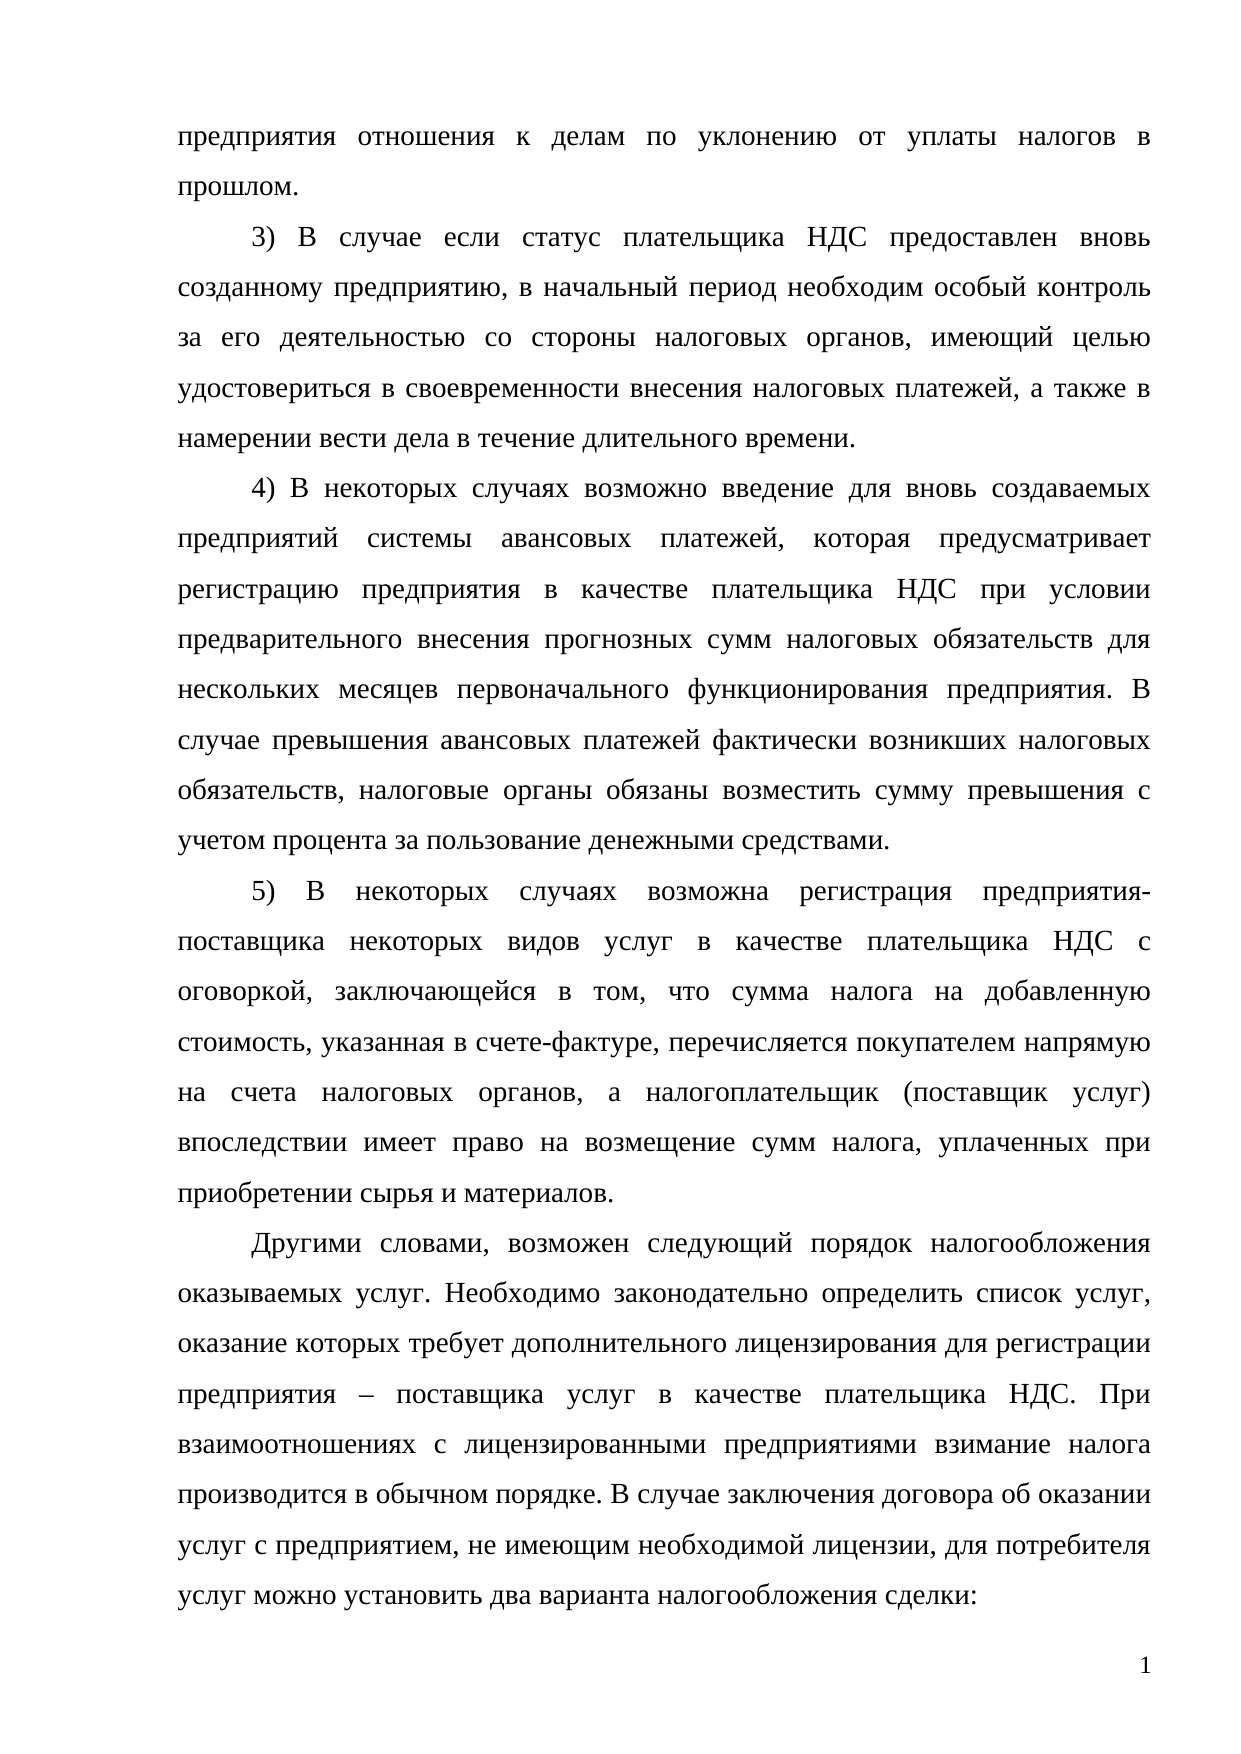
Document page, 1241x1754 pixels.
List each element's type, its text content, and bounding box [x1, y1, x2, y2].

text Другими словами, возможен следующий порядок налогообложения оказываемых услуг. Необходимо законодательно определить список услуг, оказание которых требует дополнительного лицензирования для регистрации предприятия – поставщика услуг в качестве плательщика НДС. При взаимоотношениях с лицензированными предприятиями взимание налога производится в обычном порядке. В случае заключения договора об оказании услуг с предприятием, не имеющим необходимой лицензии, для потребителя услуг можно установить два варианта налогообложения сделки: [177, 1225, 1152, 1611]
text 3) В случае если статус плательщика НДС предоставлен вновь созданному предприятию, в начальный период необходим особый контроль за его деятельностью со стороны налоговых органов, имеющий целью удостовериться в своевременности внесения налоговых платежей, а также в намерении вести дела в течение длительного времени. [177, 219, 1152, 453]
text 5) В некоторых случаях возможна регистрация предприятия-поставщика некоторых видов услуг в качестве плательщика НДС с оговоркой, заключающейся в том, что сумма налога на добавленную стоимость, указанная в счете-фактуре, перечисляется покупателем напрямую на счета налоговых органов, а налогоплательщик (поставщик услуг) впоследствии имеет право на возмещение сумм налога, уплаченных при приобретении сырья и материалов. [177, 873, 1152, 1208]
text 4) В некоторых случаях возможно введение для вновь создаваемых предприятий системы авансовых платежей, которая предусматривает регистрацию предприятия в качестве плательщика НДС при условии предварительного внесения прогнозных сумм налоговых обязательств для нескольких месяцев первоначального функционирования предприятия. В случае превышения авансовых платежей фактически возникших налоговых обязательств, налоговые органы обязаны возместить сумму превышения с учетом процента за пользование денежными средствами. [177, 470, 1152, 856]
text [177, 118, 1152, 202]
